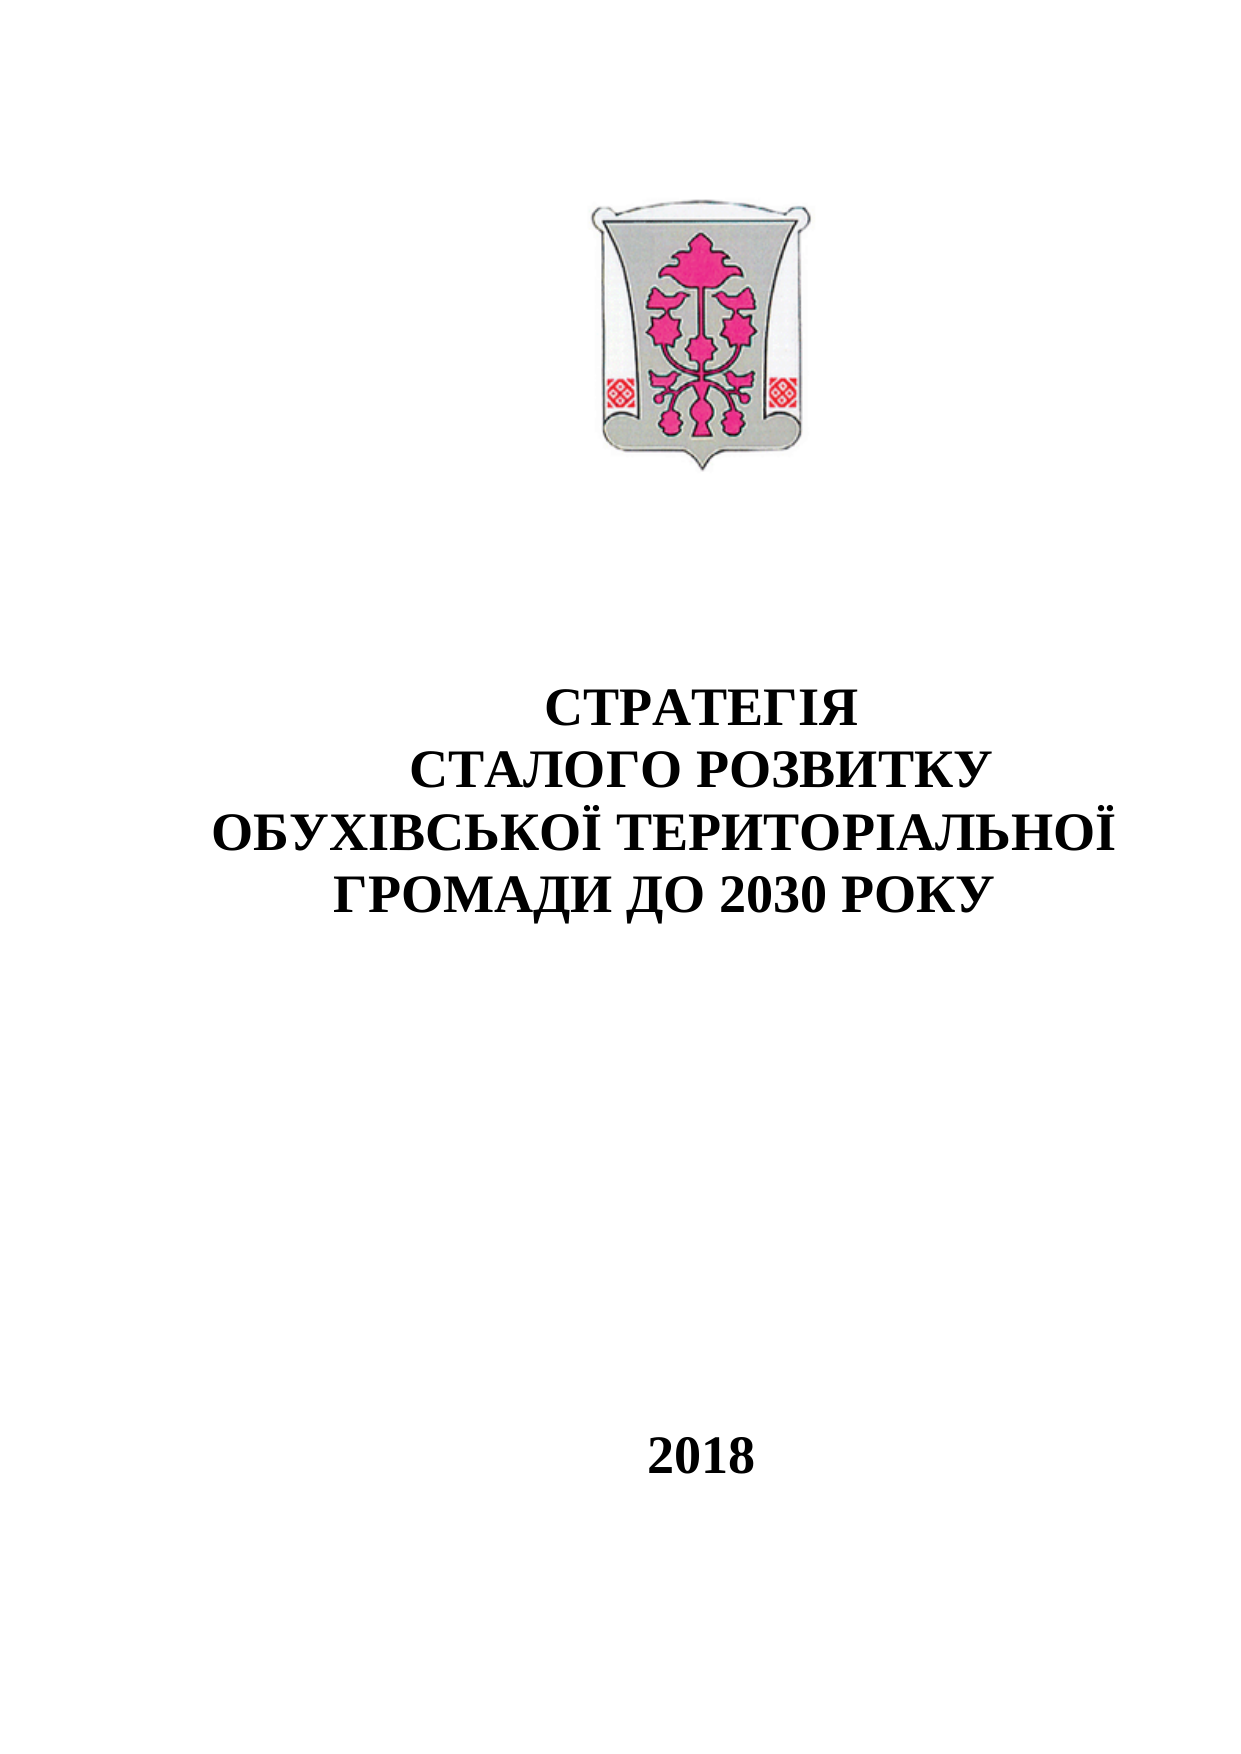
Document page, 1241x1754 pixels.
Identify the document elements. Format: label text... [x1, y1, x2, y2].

picture [564, 175, 838, 489]
text 2018 [177, 1422, 1152, 1485]
text СТРАТЕГІЯ [177, 675, 1152, 737]
text СТАЛОГО РОЗВИТКУ ОБУХІВСЬКОЇ ТЕРИТОРІАЛЬНОЇ ГРОМАДИ ДО 2030 РОКУ [177, 737, 1152, 924]
